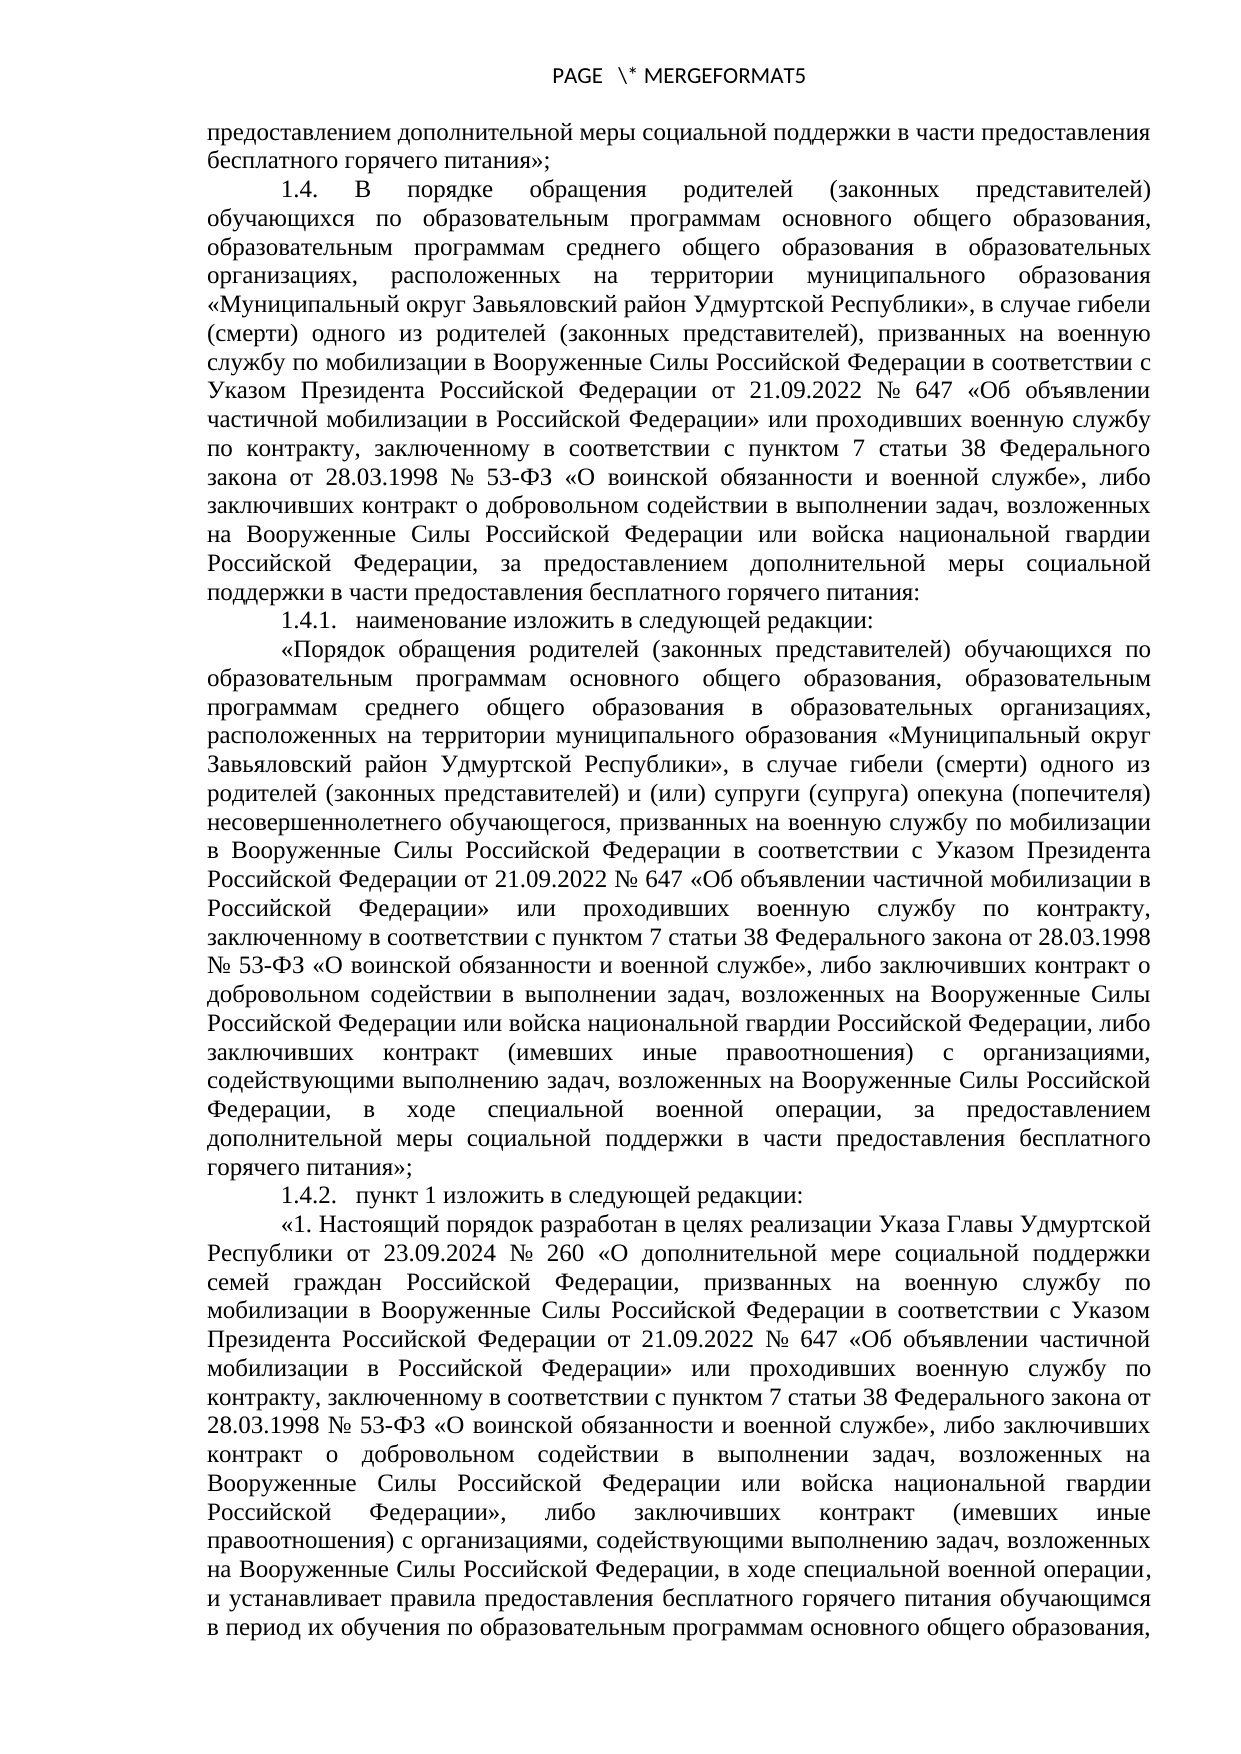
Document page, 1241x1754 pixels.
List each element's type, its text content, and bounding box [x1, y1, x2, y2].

list В порядке обращения родителей (законных представителей) обучающихся по образовательным программам основного общего образования, образовательным программам среднего общего образования в образовательных организациях, расположенных на территории муниципального образования «Муниципальный округ Завьяловский район Удмуртской Республики», в случае гибели (смерти) одного из родителей (законных представителей), призванных на военную службу по мобилизации в Вооруженные Силы Российской Федерации в соответствии с Указом Президента Российской Федерации от 21.09.2022 № 647 «Об объявлении частичной мобилизации в Российской Федерации» или проходивших военную службу по контракту, заключенному в соответствии с пунктом 7 статьи 38 Федерального закона от 28.03.1998 № 53-ФЗ «О воинской обязанности и военной службе», либо заключивших контракт о добровольном содействии в выполнении задач, возложенных на Вооруженные Силы Российской Федерации или войска национальной гвардии Российской Федерации, за предоставлением дополнительной меры социальной поддержки в части предоставления бесплатного горячего питания: [207, 174, 1152, 606]
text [207, 1209, 1152, 1641]
text «Порядок обращения родителей (законных представителей) обучающихся по образовательным программам основного общего образования, образовательным программам среднего общего образования в образовательных организациях, расположенных на территории муниципального образования «Муниципальный округ Завьяловский район Удмуртской Республики», в случае гибели (смерти) одного из родителей (законных представителей) и (или) супруги (супруга) опекуна (попечителя) несовершеннолетнего обучающегося, призванных на военную службу по мобилизации в Вооруженные Силы Российской Федерации в соответствии с Указом Президента Российской Федерации от 21.09.2022 № 647 «Об объявлении частичной мобилизации в Российской Федерации» или проходивших военную службу по контракту, заключенному в соответствии с пунктом 7 статьи 38 Федерального закона от 28.03.1998 № 53-ФЗ «О воинской обязанности и военной службе», либо заключивших контракт о добровольном содействии в выполнении задач, возложенных на Вооруженные Силы Российской Федерации или войска национальной гвардии Российской Федерации, либо заключивших контракт (имевших иные правоотношения) с организациями, содействующими выполнению задач, возложенных на Вооруженные Силы Российской Федерации, в ходе специальной военной операции, за предоставлением дополнительной меры социальной поддержки в части предоставления бесплатного горячего питания»; [207, 634, 1152, 1181]
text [207, 117, 1152, 174]
list наименование изложить в следующей редакции: [281, 606, 1152, 634]
list пункт 1 изложить в следующей редакции: [281, 1181, 1152, 1209]
